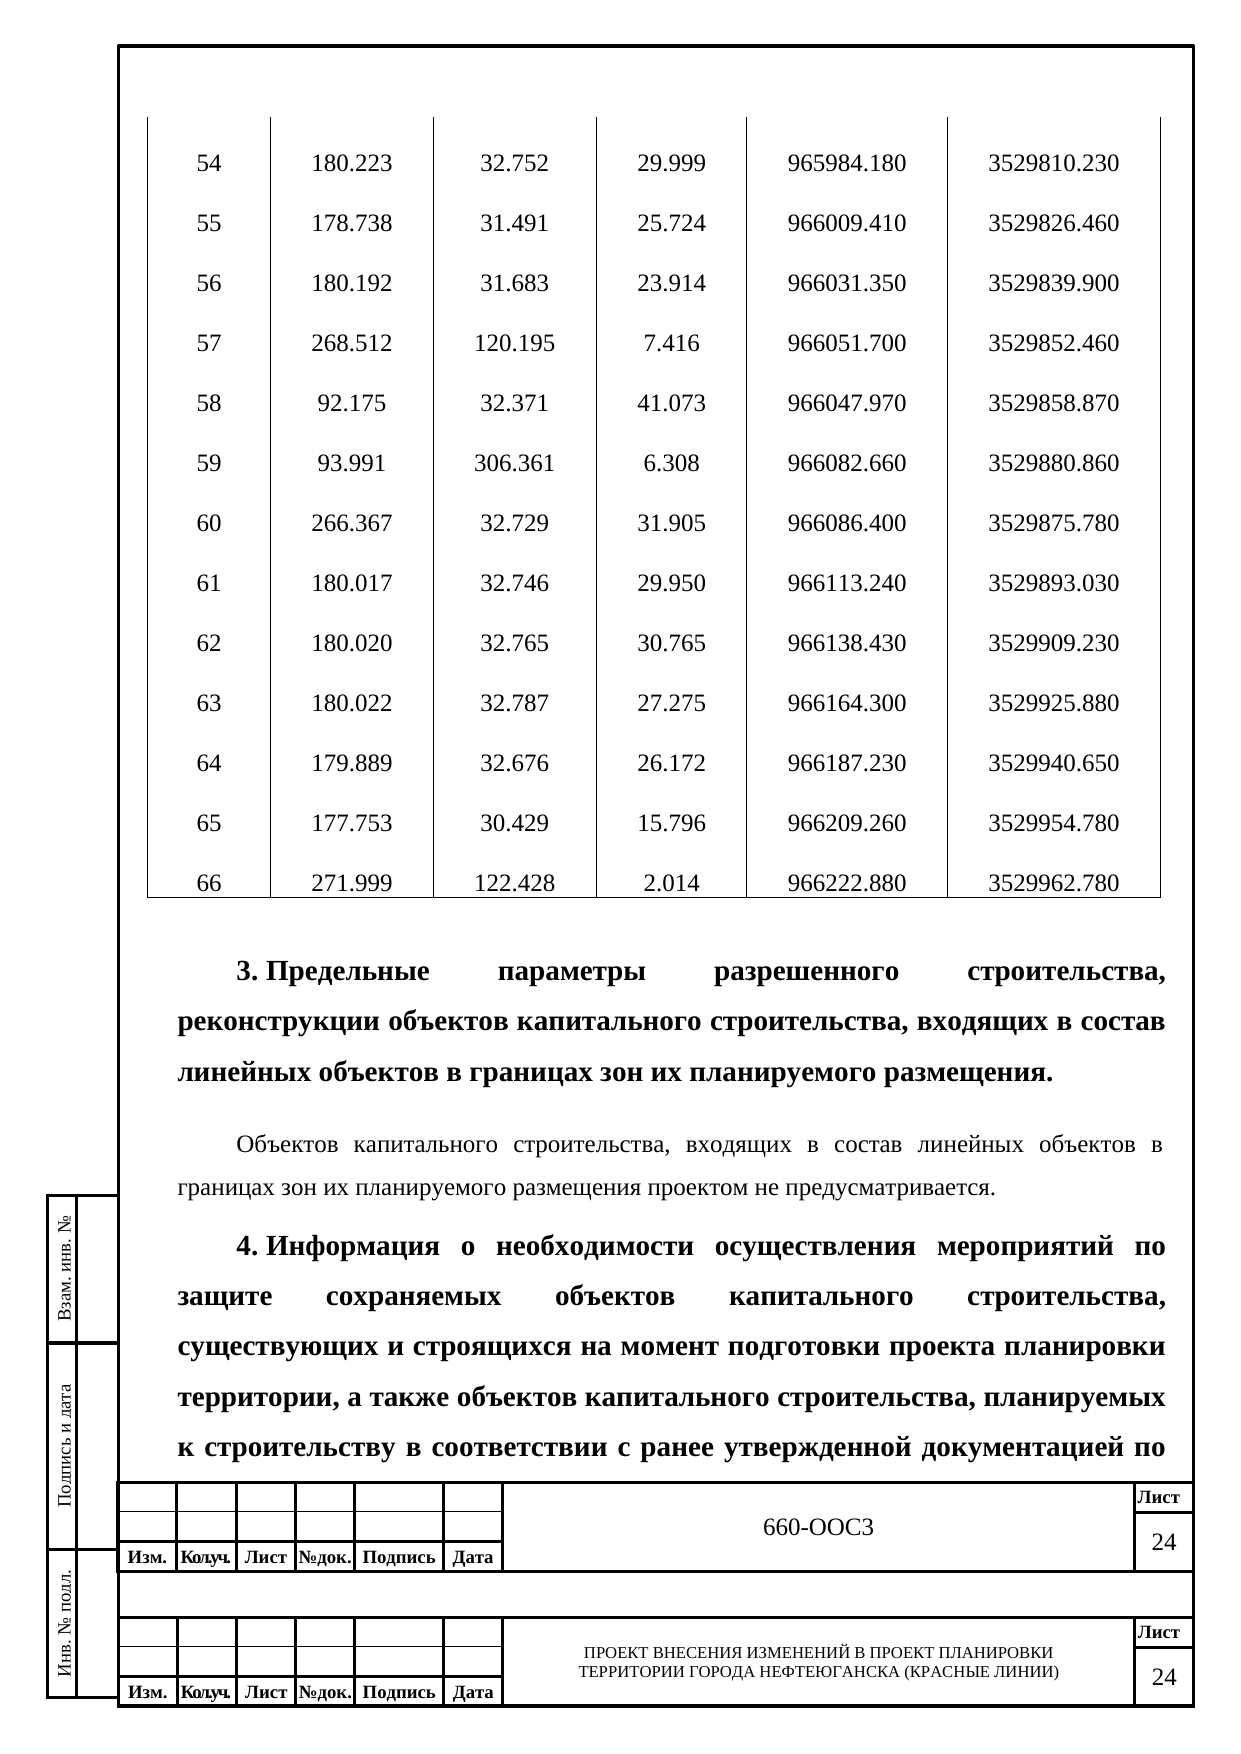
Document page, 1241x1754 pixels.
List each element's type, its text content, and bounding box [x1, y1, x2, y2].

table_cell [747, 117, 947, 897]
text Объектов капитального строительства, входящих в состав линейных объектов в границах зон их планируемого размещения проектом не предусматривается. [177, 1129, 1163, 1201]
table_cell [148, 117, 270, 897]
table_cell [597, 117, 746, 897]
list Предельные параметры разрешенного строительства, реконструкции объектов капитального строительства, входящих в состав линейных объектов в границах зон их планируемого размещения. [177, 953, 1167, 1087]
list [177, 1228, 1167, 1463]
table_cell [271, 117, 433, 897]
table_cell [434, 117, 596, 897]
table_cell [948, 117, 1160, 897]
